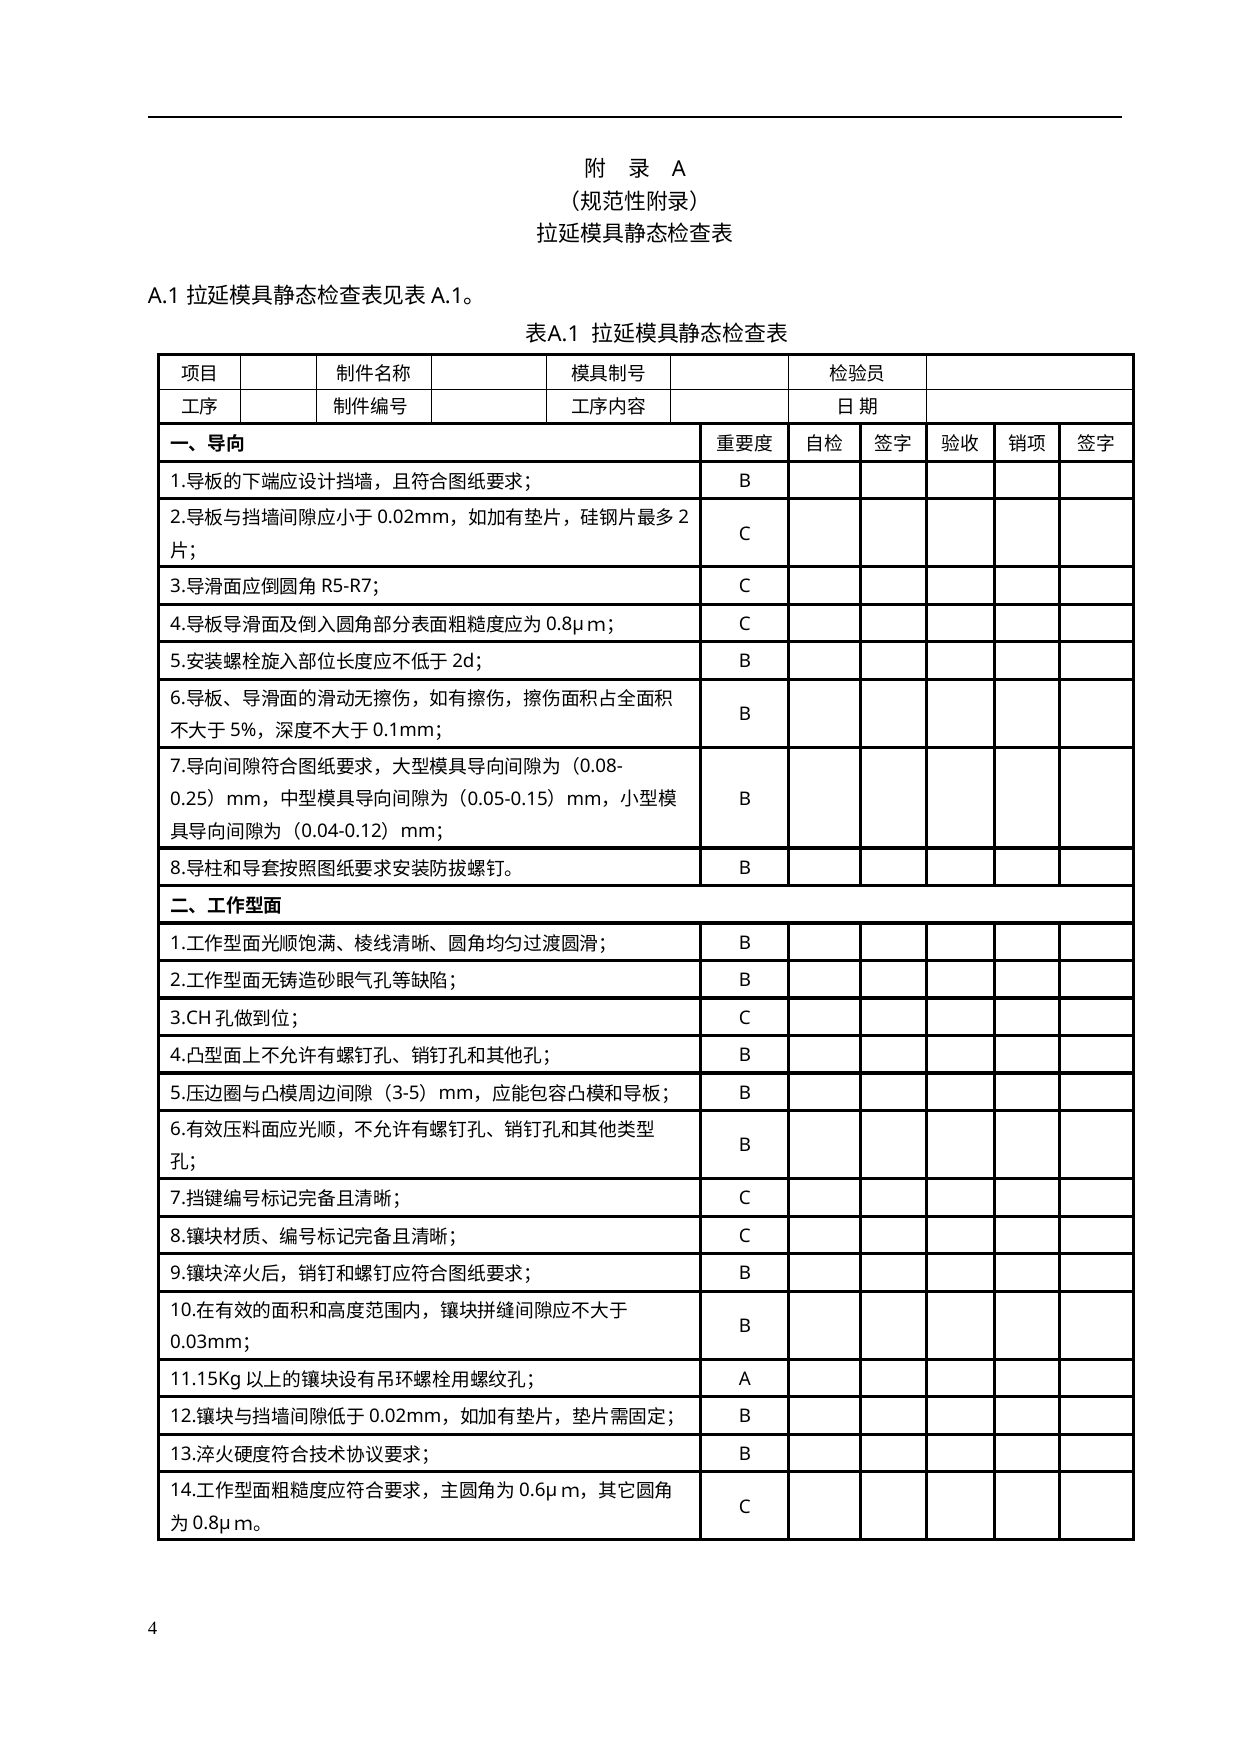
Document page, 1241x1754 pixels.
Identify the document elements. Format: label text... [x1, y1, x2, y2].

table_cell C [702, 500, 787, 565]
table_cell [928, 463, 993, 497]
table_cell 13.淬火硬度符合技术协议要求； [160, 1436, 699, 1470]
table_cell [790, 1473, 859, 1538]
table_cell 销项 [996, 425, 1058, 459]
table_cell 5.压边圈与凸模周边间隙（3-5）mm，应能包容凸模和导板； [160, 1075, 699, 1109]
table_cell [996, 681, 1058, 746]
table_cell [862, 643, 925, 678]
table_cell [1061, 1000, 1132, 1034]
table_cell [928, 681, 993, 746]
table_cell [928, 1112, 993, 1177]
table_cell [790, 1218, 859, 1252]
table_cell [790, 749, 859, 846]
table_cell [1061, 463, 1132, 497]
table_cell [928, 1075, 993, 1109]
table_cell [928, 1037, 993, 1071]
table_cell B [702, 1436, 787, 1470]
table_cell B [702, 1112, 787, 1177]
table_cell [996, 962, 1058, 996]
table_cell [432, 390, 546, 422]
table_header 制件名称 [317, 356, 431, 388]
table_cell [1061, 962, 1132, 996]
table_cell [862, 500, 925, 565]
table_cell [790, 643, 859, 678]
table_cell B [702, 1293, 787, 1358]
table_cell [996, 850, 1058, 884]
table_cell [790, 1361, 859, 1395]
table_cell [928, 850, 993, 884]
table_cell 14.工作型面粗糙度应符合要求，主圆角为0.6μｍ，其它圆角为0.8μｍ。 [160, 1473, 699, 1538]
table_cell C [702, 606, 787, 640]
table_cell [790, 925, 859, 959]
table_cell [862, 925, 925, 959]
table_cell [996, 1361, 1058, 1395]
table_cell B [702, 1398, 787, 1433]
table_cell [928, 1180, 993, 1214]
table_cell [862, 1436, 925, 1470]
table_cell [996, 1436, 1058, 1470]
table_cell [928, 500, 993, 565]
table_cell [1061, 568, 1132, 603]
table_cell [996, 1255, 1058, 1289]
table_cell [790, 1075, 859, 1109]
table_cell [790, 1398, 859, 1433]
table_header [241, 356, 316, 388]
table_cell 10.在有效的面积和高度范围内，镶块拼缝间隙应不大于0.03mm； [160, 1293, 699, 1358]
table_cell [862, 1293, 925, 1358]
table_cell [928, 962, 993, 996]
table_cell 4.凸型面上不允许有螺钉孔、销钉孔和其他孔； [160, 1037, 699, 1071]
table_cell 7.挡键编号标记完备且清晰； [160, 1180, 699, 1214]
table_cell [1061, 1255, 1132, 1289]
table_cell C [702, 1218, 787, 1252]
table_cell [928, 749, 993, 846]
table_header [432, 356, 546, 388]
table_cell [671, 390, 788, 422]
table_cell [862, 568, 925, 603]
table_header [927, 356, 1132, 388]
table_cell 日 期 [789, 390, 926, 422]
table_cell [862, 463, 925, 497]
table_cell B [702, 1255, 787, 1289]
table_cell [790, 500, 859, 565]
table_cell C [702, 1000, 787, 1034]
table_cell [928, 925, 993, 959]
table_cell [862, 1180, 925, 1214]
table_header 检验员 [789, 356, 926, 388]
table_cell B [702, 681, 787, 746]
table_cell 4.导板导滑面及倒入圆角部分表面粗糙度应为0.8μｍ； [160, 606, 699, 640]
table_cell [1061, 1293, 1132, 1358]
text （规范性附录） 拉延模具静态检查表 [148, 151, 1122, 248]
table_cell 1.工作型面光顺饱满、棱线清晰、圆角均匀过渡圆滑； [160, 925, 699, 959]
table_cell 9.镶块淬火后，销钉和螺钉应符合图纸要求； [160, 1255, 699, 1289]
table_cell A [702, 1361, 787, 1395]
table_cell [862, 681, 925, 746]
table_cell [1061, 606, 1132, 640]
table_cell [928, 643, 993, 678]
table_cell 7.导向间隙符合图纸要求，大型模具导向间隙为（0.08-0.25）mm，中型模具导向间隙为（0.05-0.15）mm，小型模具导向间隙为（0.04-0.12）mm； [160, 749, 699, 846]
table_cell [1061, 925, 1132, 959]
table_cell [996, 1180, 1058, 1214]
table_cell [996, 606, 1058, 640]
table_cell [862, 962, 925, 996]
table_cell [862, 1075, 925, 1109]
table_cell 6.有效压料面应光顺，不允许有螺钉孔、销钉孔和其他类型孔； [160, 1112, 699, 1177]
table_cell 2.导板与挡墙间隙应小于0.02mm，如加有垫片，硅钢片最多2片； [160, 500, 699, 565]
table_cell [790, 568, 859, 603]
table_cell [790, 1037, 859, 1071]
table_cell [862, 1000, 925, 1034]
table_cell 制件编号 [317, 390, 431, 422]
table_cell [862, 850, 925, 884]
table_cell [862, 1112, 925, 1177]
table_cell [1061, 1473, 1132, 1538]
table_cell 5.安装螺栓旋入部位长度应不低于2d； [160, 643, 699, 678]
table_cell C [702, 1180, 787, 1214]
table_cell [928, 1436, 993, 1470]
table_cell [996, 1075, 1058, 1109]
table_cell 一、导向 [160, 425, 699, 459]
table_cell [1061, 1398, 1132, 1433]
table_cell [928, 1218, 993, 1252]
table_cell [790, 1000, 859, 1034]
table_cell [1061, 1180, 1132, 1214]
table_cell [996, 500, 1058, 565]
table_cell [1061, 681, 1132, 746]
table_cell [996, 749, 1058, 846]
table_header [671, 356, 788, 388]
table_cell [928, 1000, 993, 1034]
table_cell [862, 1473, 925, 1538]
table_cell B [702, 1075, 787, 1109]
table_cell [790, 681, 859, 746]
table_cell [928, 606, 993, 640]
table_cell [790, 1293, 859, 1358]
list 拉延模具静态检查表 [148, 315, 1122, 348]
table_cell 6.导板、导滑面的滑动无擦伤，如有擦伤，擦伤面积占全面积不大于5%，深度不大于0.1mm； [160, 681, 699, 746]
table_cell [790, 850, 859, 884]
table_header 模具制号 [547, 356, 670, 388]
table_cell [790, 606, 859, 640]
table_cell [996, 1000, 1058, 1034]
table_cell 1.导板的下端应设计挡墙，且符合图纸要求； [160, 463, 699, 497]
table_cell [790, 1180, 859, 1214]
table_cell [1061, 749, 1132, 846]
table_cell C [702, 568, 787, 603]
table_cell [1061, 643, 1132, 678]
table_cell [928, 1255, 993, 1289]
table_cell [928, 1361, 993, 1395]
table_cell B [702, 749, 787, 846]
table_cell [928, 1398, 993, 1433]
table_cell [996, 1112, 1058, 1177]
table_cell [1061, 1218, 1132, 1252]
table_cell [1061, 1436, 1132, 1470]
table_cell [862, 749, 925, 846]
table_cell [996, 568, 1058, 603]
table_cell [862, 1361, 925, 1395]
table_cell 8.导柱和导套按照图纸要求安装防拔螺钉。 [160, 850, 699, 884]
table_cell [996, 925, 1058, 959]
table_cell 验收 [928, 425, 993, 459]
table_cell B [702, 1037, 787, 1071]
text A.1 拉延模具静态检查表见表A.1。 [148, 277, 1122, 310]
table_cell [1061, 1112, 1132, 1177]
table_cell B [702, 850, 787, 884]
table_cell [241, 390, 316, 422]
table_cell B [702, 643, 787, 678]
table_cell C [702, 1473, 787, 1538]
table_cell B [702, 962, 787, 996]
table_cell 3.导滑面应倒圆角R5-R7； [160, 568, 699, 603]
table_cell [1061, 850, 1132, 884]
table_cell [862, 1255, 925, 1289]
table_cell 工序 [160, 390, 240, 422]
table_cell 工序内容 [547, 390, 670, 422]
table_header 项目 [160, 356, 240, 388]
table_cell 二、工作型面 [160, 887, 1132, 921]
table_cell [996, 1473, 1058, 1538]
table_cell [790, 1112, 859, 1177]
table_cell 11.15Kg以上的镶块设有吊环螺栓用螺纹孔； [160, 1361, 699, 1395]
table_cell 自检 [790, 425, 859, 459]
table_cell [862, 1218, 925, 1252]
table_cell 12.镶块与挡墙间隙低于0.02mm，如加有垫片，垫片需固定； [160, 1398, 699, 1433]
table_cell [996, 1293, 1058, 1358]
table_cell [862, 1398, 925, 1433]
table_cell [928, 568, 993, 603]
table_cell [928, 1473, 993, 1538]
table_cell [927, 390, 1132, 422]
table_cell [996, 463, 1058, 497]
table_cell [996, 1037, 1058, 1071]
table_cell [790, 1255, 859, 1289]
table_cell [996, 1218, 1058, 1252]
table_cell [996, 1398, 1058, 1433]
table_cell [996, 643, 1058, 678]
table_cell 签字 [862, 425, 925, 459]
table_cell B [702, 463, 787, 497]
table_cell [790, 463, 859, 497]
table_cell [1061, 1361, 1132, 1395]
table_cell 重要度 [702, 425, 787, 459]
table_cell 8.镶块材质、编号标记完备且清晰； [160, 1218, 699, 1252]
table_cell 签字 [1061, 425, 1132, 459]
table_cell B [702, 925, 787, 959]
table_cell [1061, 1037, 1132, 1071]
table_cell 3.CH孔做到位； [160, 1000, 699, 1034]
table_cell [862, 1037, 925, 1071]
table_cell [928, 1293, 993, 1358]
table_cell [790, 1436, 859, 1470]
table_cell [862, 606, 925, 640]
table_cell [790, 962, 859, 996]
table_cell 2.工作型面无铸造砂眼气孔等缺陷； [160, 962, 699, 996]
table_cell [1061, 1075, 1132, 1109]
table_cell [1061, 500, 1132, 565]
